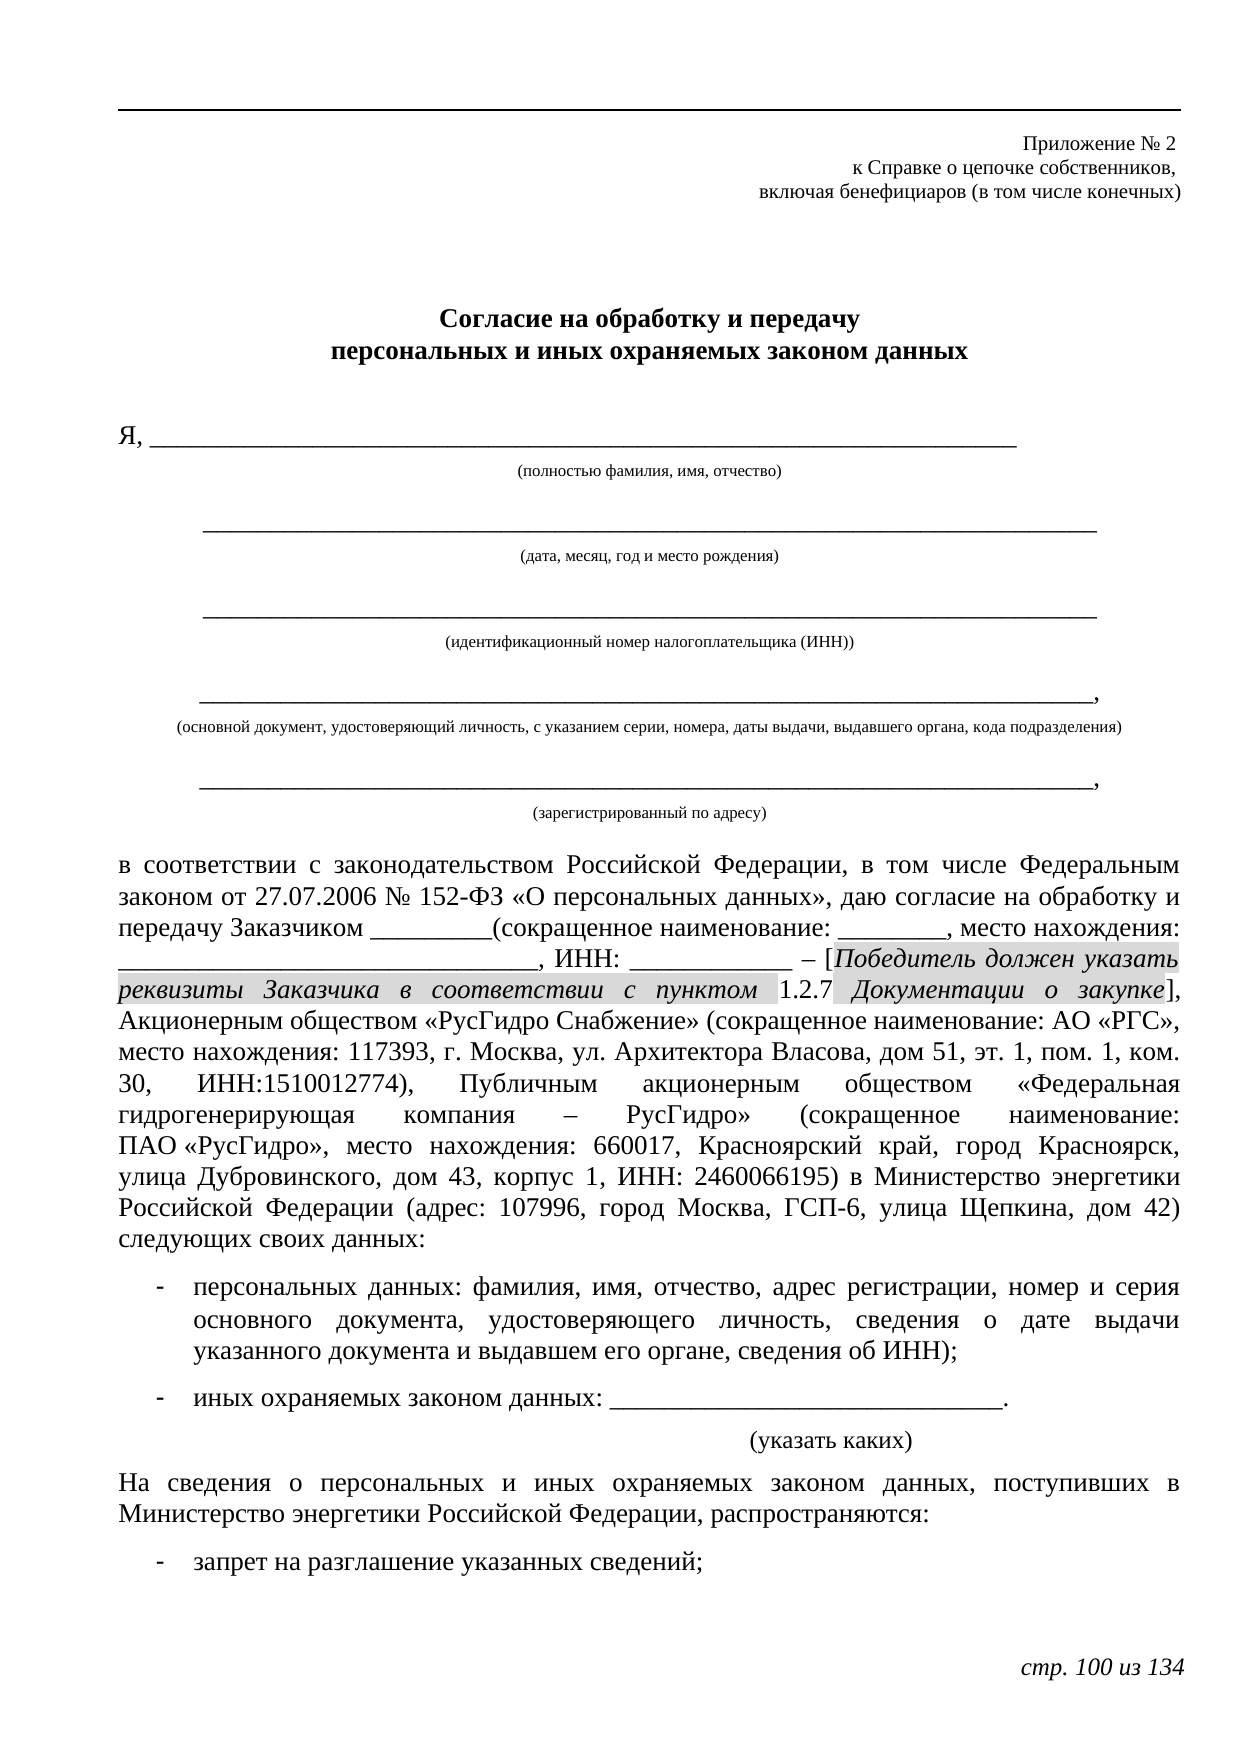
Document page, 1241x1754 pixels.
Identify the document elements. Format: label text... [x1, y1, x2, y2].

text Я, ________________________________________________________________ [118, 419, 1181, 450]
text Приложение № 2 к Справке о цепочке собственников, включая бенефициаров (в том числе конечных) [118, 131, 1181, 203]
text __________________________________________________________________ [118, 504, 1181, 536]
text Согласие на обработку и передачу персональных и иных охраняемых законом данных [118, 303, 1181, 365]
text (основной документ, удостоверяющий личность, с указанием серии, номера, даты выдачи, выдавшего органа, кода подразделения) [118, 717, 1181, 751]
list запрет на разглашение указанных сведений; [156, 1541, 1181, 1578]
text в соответствии с законодательством Российской Федерации, в том числе Федеральным законом от 27.07.2006 № 152-ФЗ «О персональных данных», даю согласие на обработку и передачу Заказчиком _________(сокращенное наименование: ________, место нахождения: _______________________________, ИНН: ____________ – [Победитель должен указать реквизиты Заказчика в соответствии с пунктом 1.2.7 Документации о закупке], Акционерным обществом «РусГидро Снабжение» (сокращенное наименование: АО «РГС», место нахождения: 117393, г. Москва, ул. Архитектора Власова, дом 51, эт. 1, пом. 1, ком. 30, ИНН:1510012774), Публичным акционерным обществом «Федеральная гидрогенерирующая компания – РусГидро» (сокращенное наименование: ПАО «РусГидро», место нахождения: 660017, Красноярский край, город Красноярск, улица Дубровинского, дом 43, корпус 1, ИНН: 2460066195) в Министерство энергетики Российской Федерации (адрес: 107996, город Москва, ГСП-6, улица Щепкина, дом 42) следующих своих данных: [118, 849, 1181, 1253]
text __________________________________________________________________, [118, 676, 1181, 707]
text __________________________________________________________________ [118, 590, 1181, 621]
text (дата, месяц, год и место рождения) [118, 546, 1181, 579]
text (указать каких) [118, 1425, 1181, 1454]
text (зарегистрированный по адресу) [118, 803, 1181, 836]
text __________________________________________________________________, [118, 761, 1181, 792]
text (идентификационный номер налогоплательщика (ИНН)) [118, 632, 1181, 665]
list иных охраняемых законом данных: _____________________________. [156, 1378, 1181, 1414]
text (полностью фамилия, имя, отчество) [118, 461, 1181, 494]
text На сведения о персональных и иных охраняемых законом данных, поступивших в Министерство энергетики Российской Федерации, распространяются: [118, 1466, 1181, 1528]
list персональных данных: фамилия, имя, отчество, адрес регистрации, номер и серия основного документа, удостоверяющего личность, сведения о дате выдачи указанного документа и выдавшем его органе, сведения об ИНН); [156, 1266, 1181, 1365]
